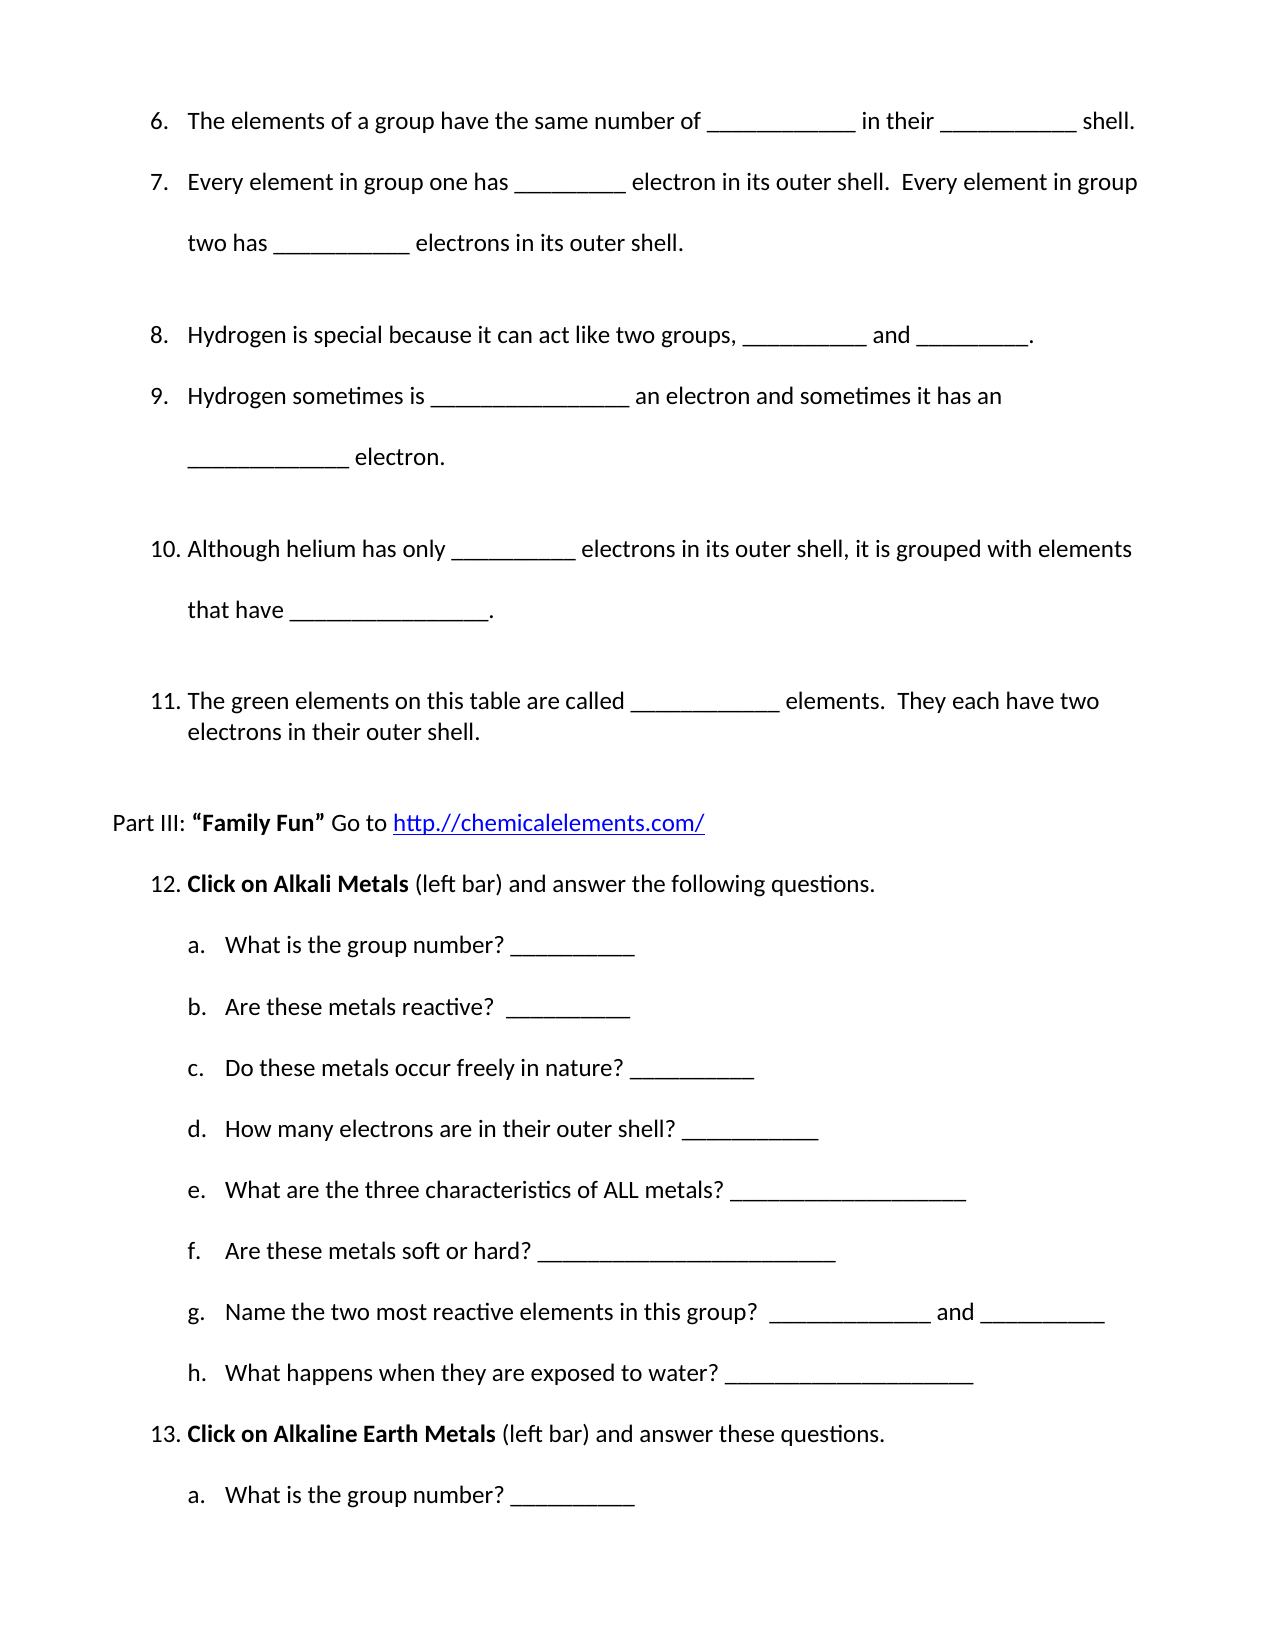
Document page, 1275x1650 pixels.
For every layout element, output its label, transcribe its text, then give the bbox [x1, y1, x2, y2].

list What happens when they are exposed to water? ____________________ [187, 1357, 1162, 1387]
list Hydrogen is special because it can act like two groups, __________ and _________. [150, 319, 1162, 350]
text Part III: “Family Fun” Go to http.//chemicalelements.com/ [112, 807, 1162, 838]
list Name the two most reactive elements in this group? _____________ and __________ [187, 1296, 1162, 1326]
list Are these metals reactive? __________ [187, 991, 1162, 1021]
list What is the group number? __________ [187, 929, 1162, 960]
list Every element in group one has _________ electron in its outer shell. Every element in group two has ___________ electrons in its outer shell. [150, 167, 1162, 258]
list Click on Alkali Metals (left bar) and answer the following questions. [150, 868, 1162, 899]
list What are the three characteristics of ALL metals? ___________________ [187, 1174, 1162, 1204]
list The green elements on this table are called ____________ elements. They each have two electrons in their outer shell. [150, 685, 1162, 746]
list The elements of a group have the same number of ____________ in their ___________ shell. [150, 106, 1162, 136]
list Do these metals occur freely in nature? __________ [187, 1052, 1162, 1082]
list What is the group number? __________ [187, 1479, 1162, 1509]
list Hydrogen sometimes is ________________ an electron and sometimes it has an _____________ electron. [150, 380, 1162, 472]
list Although helium has only __________ electrons in its outer shell, it is grouped with elements that have ________________. [150, 533, 1162, 624]
list Click on Alkaline Earth Metals (left bar) and answer these questions. [150, 1418, 1162, 1448]
list How many electrons are in their outer shell? ___________ [187, 1113, 1162, 1143]
list Are these metals soft or hard? ________________________ [187, 1235, 1162, 1265]
